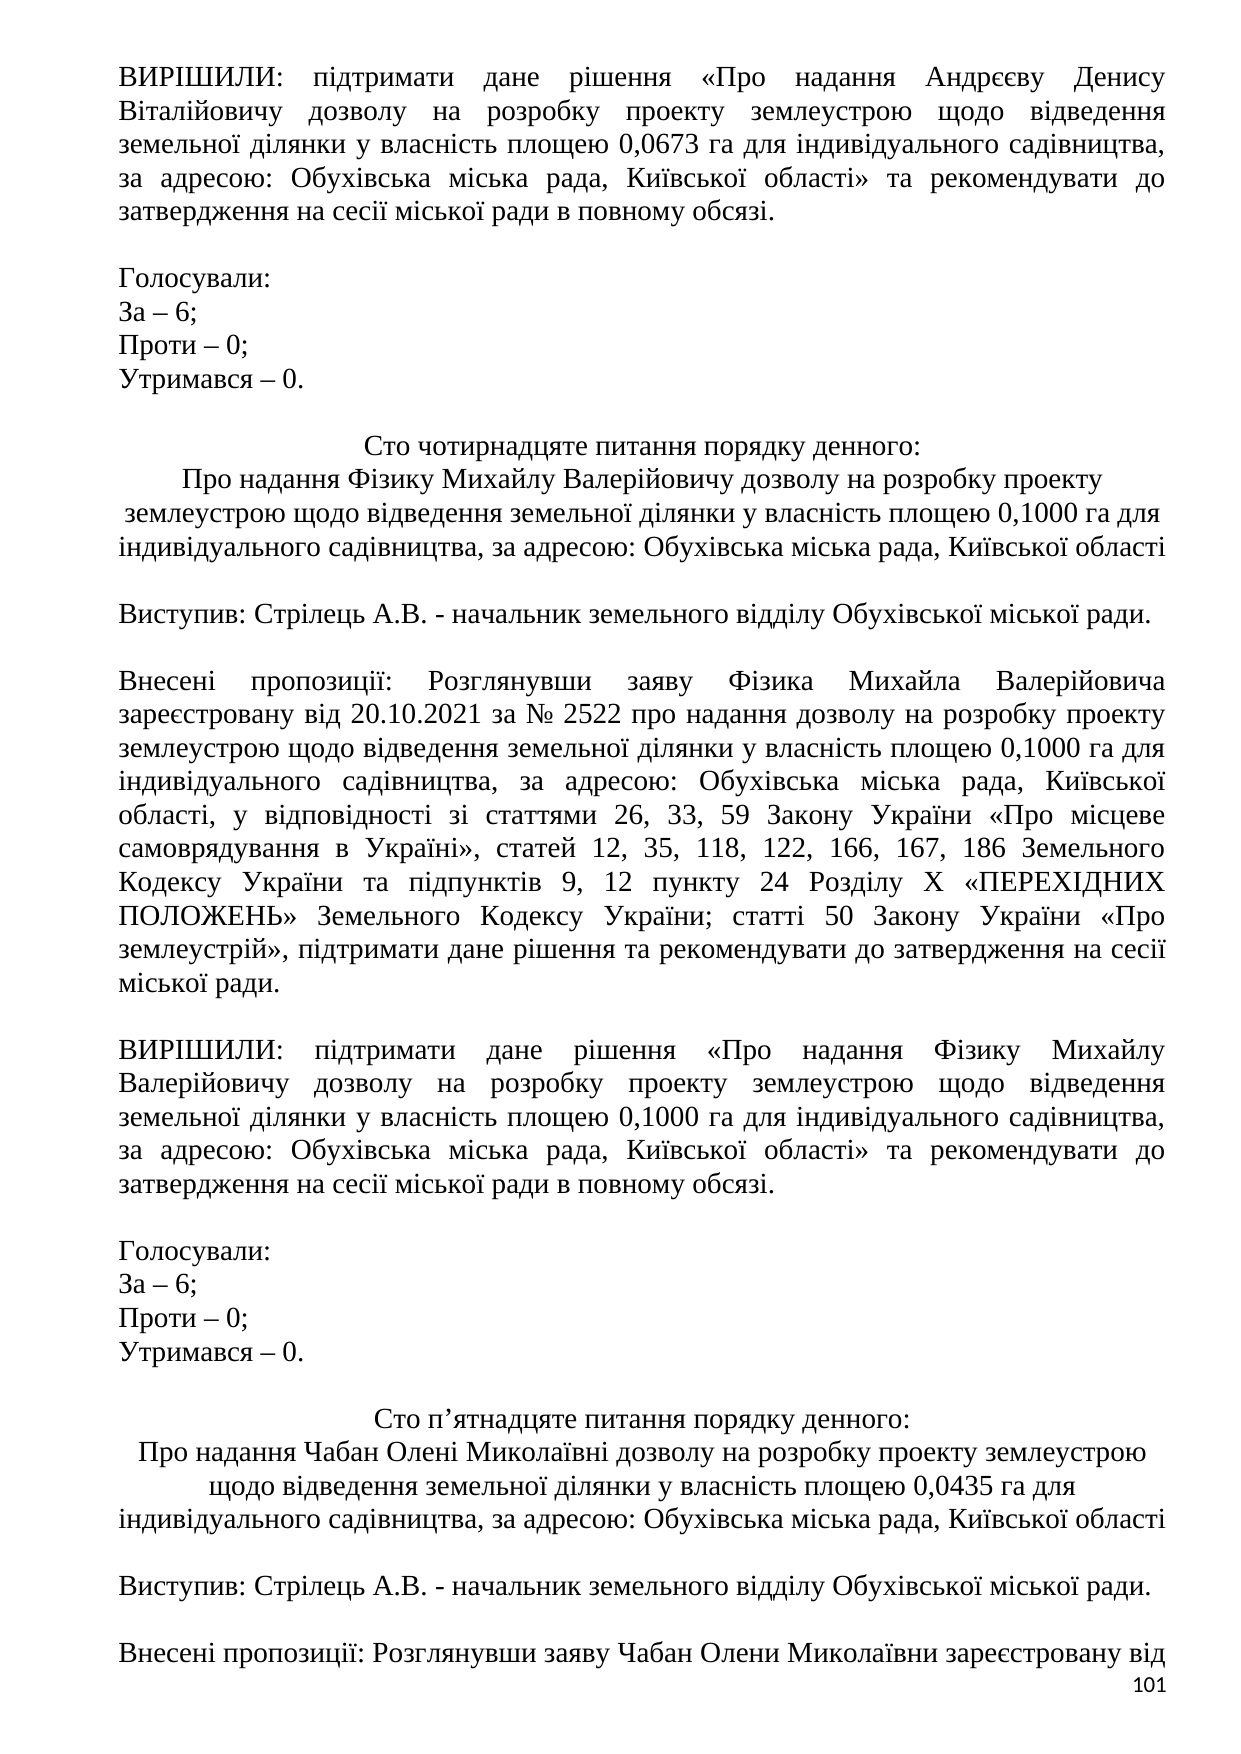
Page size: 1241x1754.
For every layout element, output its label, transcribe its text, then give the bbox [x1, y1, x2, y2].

text Сто п’ятнадцяте питання порядку денного: [118, 1401, 1167, 1434]
text Сто чотирнадцяте питання порядку денного: [118, 428, 1167, 462]
list Внесені пропозиції: Розглянувши заяву Фізика Михайла Валерійовича зареєстровану від 20.10.2021 за № 2522 про надання дозволу на розробку проекту землеустрою щодо відведення земельної ділянки у власність площею 0,1000 га для індивідуального садівництва, за адресою: Обухівська міська рада, Київської області, у відповідності зі статтями 26, 33, 59 Закону України «Про місцеве самоврядування в Україні», статей 12, 35, 118, 122, 166, 167, 186 Земельного Кодексу України та підпунктів 9, 12 пункту 24 Розділу Х «ПЕРЕХІДНИХ ПОЛОЖЕНЬ» Земельного Кодексу України; статті 50 Закону України «Про землеустрій», підтримати дане рішення та рекомендувати до затвердження на сесії міської ради. [118, 663, 1167, 998]
text ВИРІШИЛИ: підтримати дане рішення «Про надання Андрєєву Денису Віталійовичу дозволу на розробку проекту землеустрою щодо відведення земельної ділянки у власність площею 0,0673 га для індивідуального садівництва, за адресою: Обухівська міська рада, Київської області» та рекомендувати до затвердження на сесії міської ради в повному обсязі. [118, 59, 1167, 227]
text За – 6; [118, 294, 1167, 327]
text Утримався – 0. [118, 1334, 1167, 1367]
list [118, 1636, 1167, 1669]
text Про надання Чабан Олені Миколаївні дозволу на розробку проекту землеустрою щодо відведення земельної ділянки у власність площею 0,0435 га для індивідуального садівництва, за адресою: Обухівська міська рада, Київської області [118, 1434, 1167, 1535]
text Проти – 0; [118, 1300, 1167, 1334]
text Виступив: Стрілець А.В. - начальник земельного відділу Обухівської міської ради. [118, 1568, 1167, 1602]
text За – 6; [118, 1267, 1167, 1300]
text Голосували: [118, 260, 1167, 294]
text ВИРІШИЛИ: підтримати дане рішення «Про надання Фізику Михайлу Валерійовичу дозволу на розробку проекту землеустрою щодо відведення земельної ділянки у власність площею 0,1000 га для індивідуального садівництва, за адресою: Обухівська міська рада, Київської області» та рекомендувати до затвердження на сесії міської ради в повному обсязі. [118, 1032, 1167, 1199]
text Про надання Фізику Михайлу Валерійовичу дозволу на розробку проекту землеустрою щодо відведення земельної ділянки у власність площею 0,1000 га для індивідуального садівництва, за адресою: Обухівська міська рада, Київської області [118, 462, 1167, 562]
text Проти – 0; [118, 327, 1167, 361]
text Виступив: Стрілець А.В. - начальник земельного відділу Обухівської міської ради. [118, 596, 1167, 629]
text Утримався – 0. [118, 361, 1167, 394]
text Голосували: [118, 1233, 1167, 1267]
